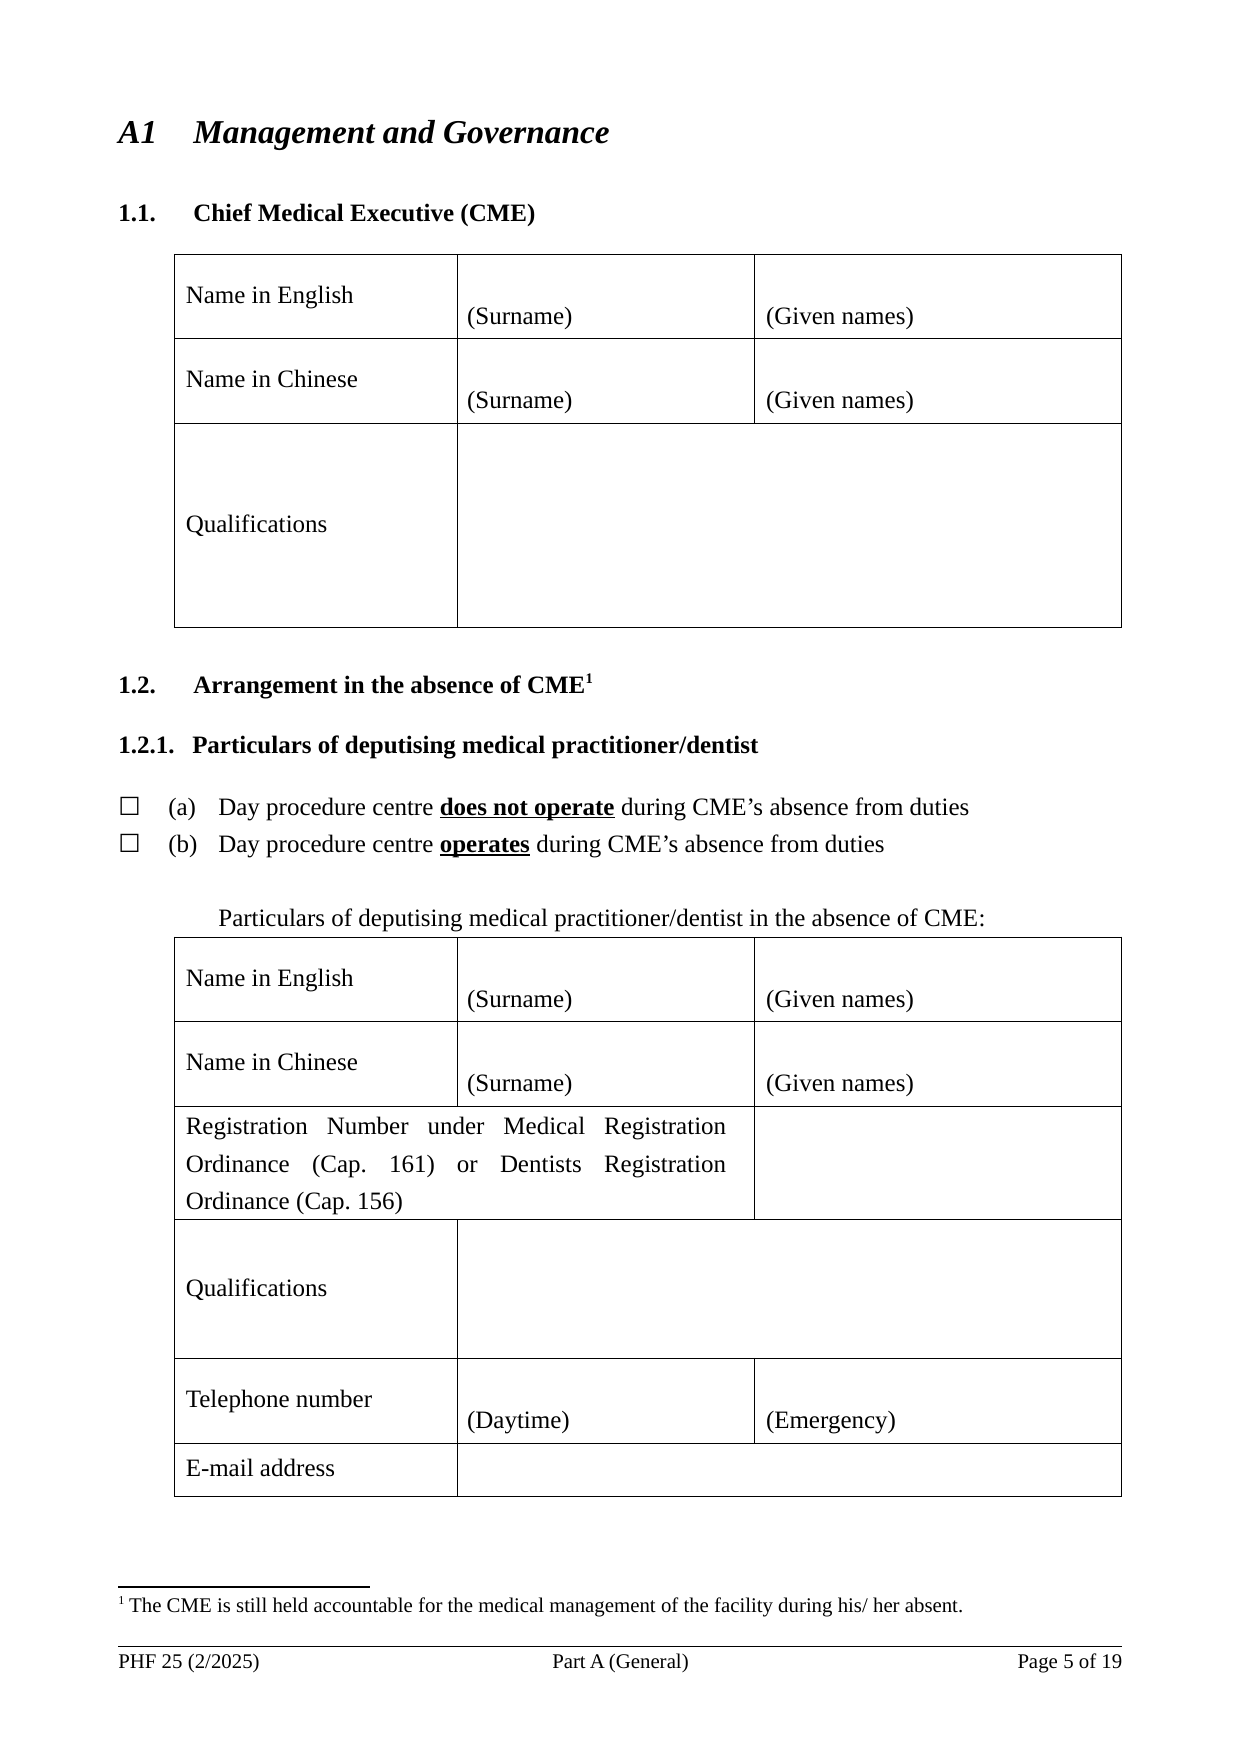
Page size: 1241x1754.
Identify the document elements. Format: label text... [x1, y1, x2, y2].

table_header Name in English [175, 255, 457, 338]
table_header (Surname) [458, 255, 754, 338]
table_cell [458, 1220, 1121, 1358]
subtitle Arrangement in the absence of CME [118, 666, 1122, 703]
table_cell (Given names) [755, 339, 1121, 423]
table_cell (Surname) [458, 1022, 754, 1106]
table_cell (Surname) [458, 339, 754, 423]
table_cell E-mail address [175, 1444, 457, 1496]
table_cell Qualifications [175, 424, 457, 627]
table_cell Telephone number [175, 1359, 457, 1442]
table_cell (Emergency) [755, 1359, 1121, 1442]
table_cell (Given names) [755, 1022, 1121, 1106]
table_cell [458, 1444, 1121, 1496]
table_header (Surname) [458, 938, 754, 1021]
subtitle Particulars of deputising medical practitioner/dentist [118, 726, 1122, 763]
text Particulars of deputising medical practitioner/dentist in the absence of CME: [118, 899, 1122, 937]
table_cell Registration Number under Medical Registration Ordinance (Cap. 161) or Dentists Registration Ordinance (Cap. 156) [175, 1107, 754, 1219]
table_cell Name in Chinese [175, 1022, 457, 1106]
subtitle Chief Medical Executive (CME) [118, 193, 1122, 231]
table_cell [755, 1107, 1121, 1219]
table_cell Qualifications [175, 1220, 457, 1358]
table_cell (Daytime) [458, 1359, 754, 1442]
table_cell [458, 424, 1121, 627]
subtitle Management and Governance [118, 94, 1122, 169]
table_header (Given names) [755, 938, 1121, 1021]
text (b) Day procedure centre operates during CME’s absence from duties [118, 824, 1122, 862]
table_header Name in English [175, 938, 457, 1021]
table_header (Given names) [755, 255, 1121, 338]
text (a) Day procedure centre does not operate during CME’s absence from duties [118, 787, 1122, 824]
table_cell Name in Chinese [175, 339, 457, 423]
